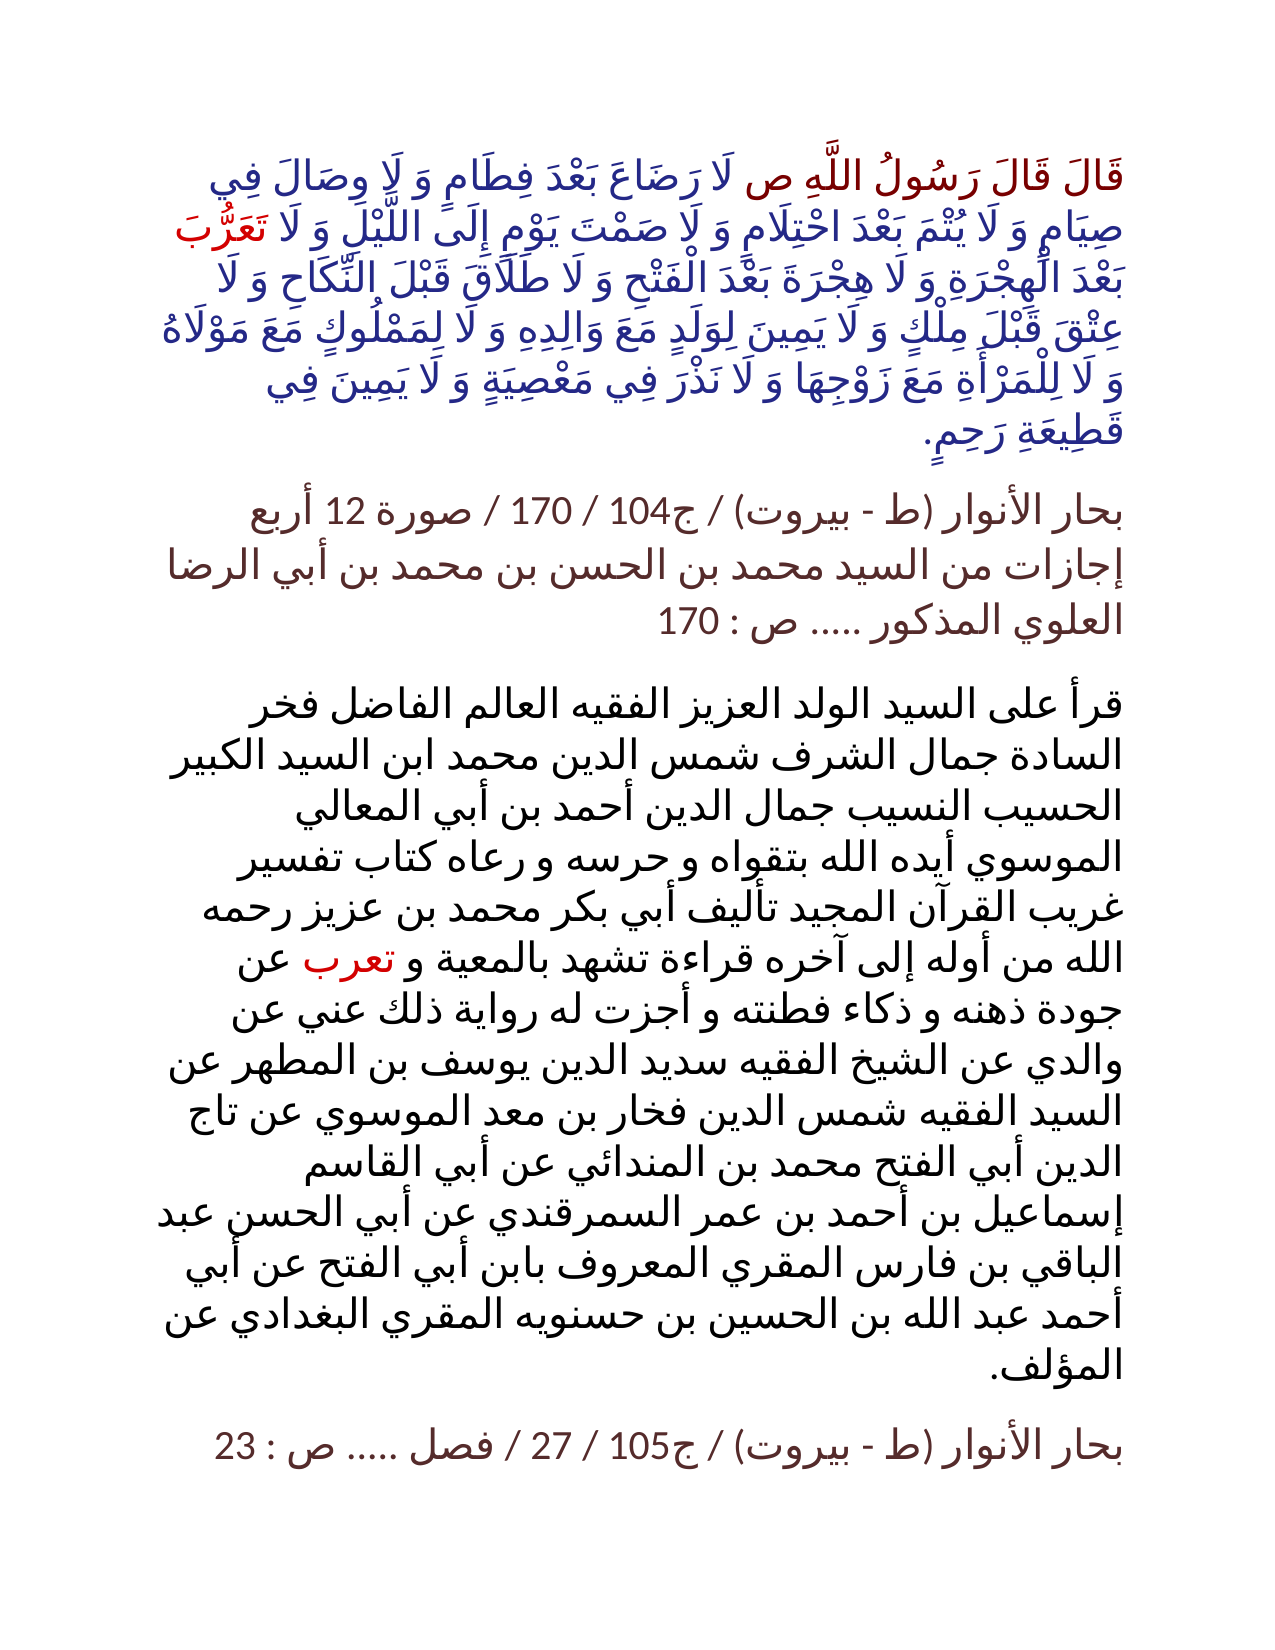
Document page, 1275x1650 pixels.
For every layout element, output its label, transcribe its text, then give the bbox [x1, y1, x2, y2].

text بحار الأنوار (ط - بيروت) / ج‏104 / 170 / صورة 12 أربع إجازات من السيد محمد بن الحسن بن محمد بن أبي الرضا العلوي المذكور ..... ص : 170 [150, 484, 1125, 645]
text بحار الأنوار (ط - بيروت) / ج‏105 / 27 / فصل ..... ص : 23 [150, 1419, 1125, 1470]
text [150, 150, 1125, 455]
text قرأ على السيد الولد العزيز الفقيه العالم الفاضل فخر السادة جمال الشرف شمس الدين محمد ابن السيد الكبير الحسيب النسيب جمال الدين أحمد بن أبي المعالي الموسوي أيده الله بتقواه و حرسه و رعاه كتاب تفسير غريب القرآن المجيد تأليف أبي بكر محمد بن عزيز رحمه الله من أوله إلى آخره قراءة تشهد بالمعية و تعرب‏ عن جودة ذهنه و ذكاء فطنته و أجزت له رواية ذلك عني عن والدي عن الشيخ الفقيه سديد الدين يوسف بن المطهر عن السيد الفقيه شمس الدين فخار بن معد الموسوي عن تاج الدين أبي الفتح محمد بن المندائي عن أبي القاسم إسماعيل بن أحمد بن عمر السمرقندي عن أبي الحسن عبد الباقي بن فارس المقري المعروف بابن أبي الفتح عن أبي أحمد عبد الله بن الحسين بن حسنويه المقري البغدادي عن المؤلف. [150, 678, 1125, 1390]
